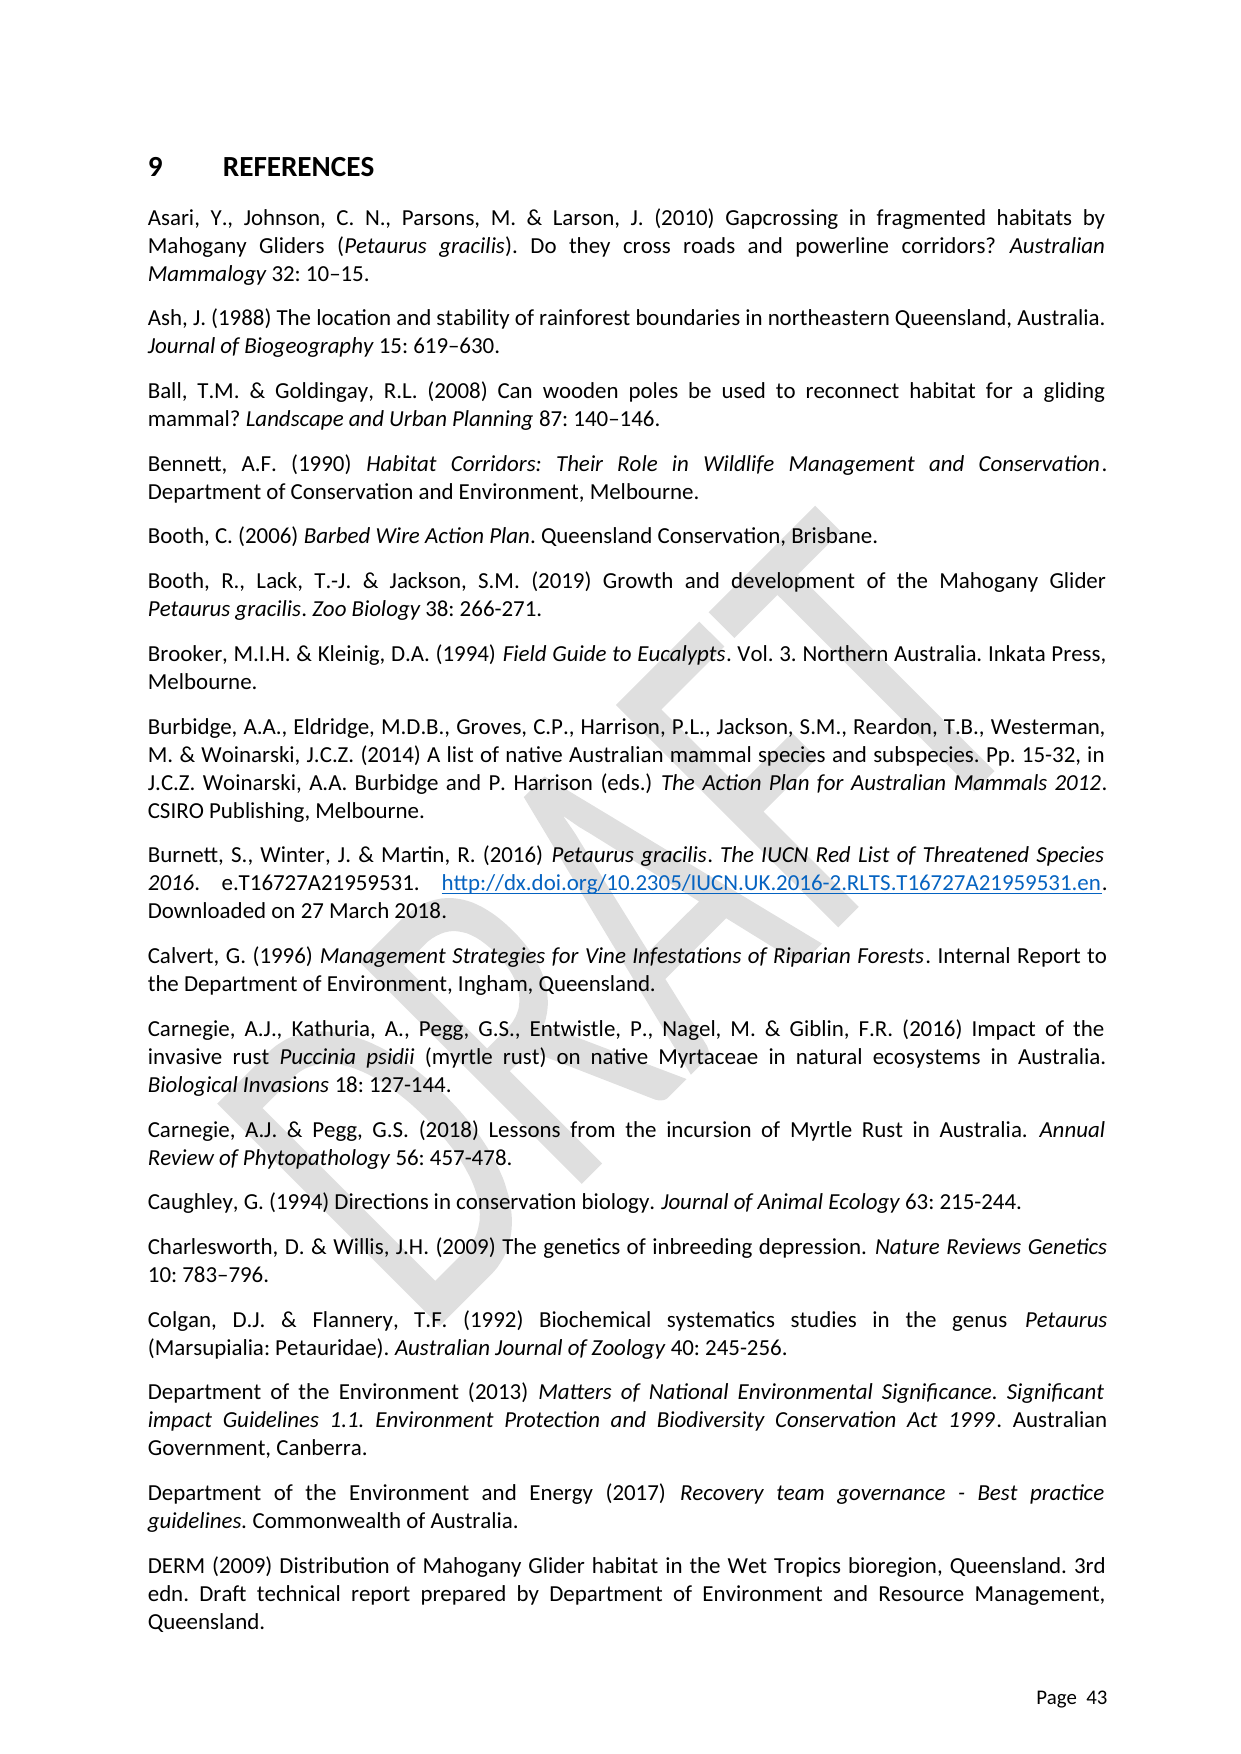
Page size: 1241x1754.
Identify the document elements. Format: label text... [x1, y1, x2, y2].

text DERM (2009) Distribution of Mahogany Glider habitat in the Wet Tropics bioregion, Queensland. 3rd edn. Draft technical report prepared by Department of Environment and Resource Management, Queensland. [148, 1551, 1107, 1635]
text Department of the Environment (2013) Matters of National Environmental Significance. Significant impact Guidelines 1.1. Environment Protection and Biodiversity Conservation Act 1999. Australian Government, Canberra. [148, 1377, 1107, 1462]
text Charlesworth, D. & Willis, J.H. (2009) The genetics of inbreeding depression. Nature Reviews Genetics 10: 783–796. [148, 1232, 1107, 1288]
text Caughley, G. (1994) Directions in conservation biology. Journal of Animal Ecology 63: 215-244. [148, 1187, 1107, 1215]
text Burbidge, A.A., Eldridge, M.D.B., Groves, C.P., Harrison, P.L., Jackson, S.M., Reardon, T.B., Westerman, M. & Woinarski, J.C.Z. (2014) A list of native Australian mammal species and subspecies. Pp. 15-32, in J.C.Z. Woinarski, A.A. Burbidge and P. Harrison (eds.) The Action Plan for Australian Mammals 2012. CSIRO Publishing, Melbourne. [148, 712, 1107, 824]
text Asari, Y., Johnson, C. N., Parsons, M. & Larson, J. (2010) Gapcrossing in fragmented habitats by Mahogany Gliders (Petaurus gracilis). Do they cross roads and powerline corridors? Australian Mammalogy 32: 10–15. [148, 203, 1107, 287]
text Ball, T.M. & Goldingay, R.L. (2008) Can wooden poles be used to reconnect habitat for a gliding mammal? Landscape and Urban Planning 87: 140–146. [148, 376, 1107, 432]
text Colgan, D.J. & Flannery, T.F. (1992) Biochemical systematics studies in the genus Petaurus (Marsupialia: Petauridae). Australian Journal of Zoology 40: 245-256. [148, 1305, 1107, 1361]
text Booth, C. (2006) Barbed Wire Action Plan. Queensland Conservation, Brisbane. [148, 522, 1107, 550]
text Burnett, S., Winter, J. & Martin, R. (2016) Petaurus gracilis. The IUCN Red List of Threatened Species 2016. e.T16727A21959531. http://dx.doi.org/10.2305/IUCN.UK.2016-2.RLTS.T16727A21959531.en. Downloaded on 27 March 2018. [148, 841, 1107, 924]
text Department of the Environment and Energy (2017) Recovery team governance - Best practice guidelines. Commonwealth of Australia. [148, 1478, 1107, 1534]
subtitle 9 REFERENCES [148, 148, 1107, 183]
text Bennett, A.F. (1990) Habitat Corridors: Their Role in Wildlife Management and Conservation. Department of Conservation and Environment, Melbourne. [148, 449, 1107, 505]
text Carnegie, A.J. & Pegg, G.S. (2018) Lessons from the incursion of Myrtle Rust in Australia. Annual Review of Phytopathology 56: 457-478. [148, 1115, 1107, 1171]
text Ash, J. (1988) The location and stability of rainforest boundaries in northeastern Queensland, Australia. Journal of Biogeography 15: 619–630. [148, 303, 1107, 359]
text Brooker, M.I.H. & Kleinig, D.A. (1994) Field Guide to Eucalypts. Vol. 3. Northern Australia. Inkata Press, Melbourne. [148, 639, 1107, 695]
text Calvert, G. (1996) Management Strategies for Vine Infestations of Riparian Forests. Internal Report to the Department of Environment, Ingham, Queensland. [148, 941, 1107, 997]
text Carnegie, A.J., Kathuria, A., Pegg, G.S., Entwistle, P., Nagel, M. & Giblin, F.R. (2016) Impact of the invasive rust Puccinia psidii (myrtle rust) on native Myrtaceae in natural ecosystems in Australia. Biological Invasions 18: 127-144. [148, 1014, 1107, 1098]
text Booth, R., Lack, T.-J. & Jackson, S.M. (2019) Growth and development of the Mahogany Glider Petaurus gracilis. Zoo Biology 38: 266-271. [148, 566, 1107, 622]
